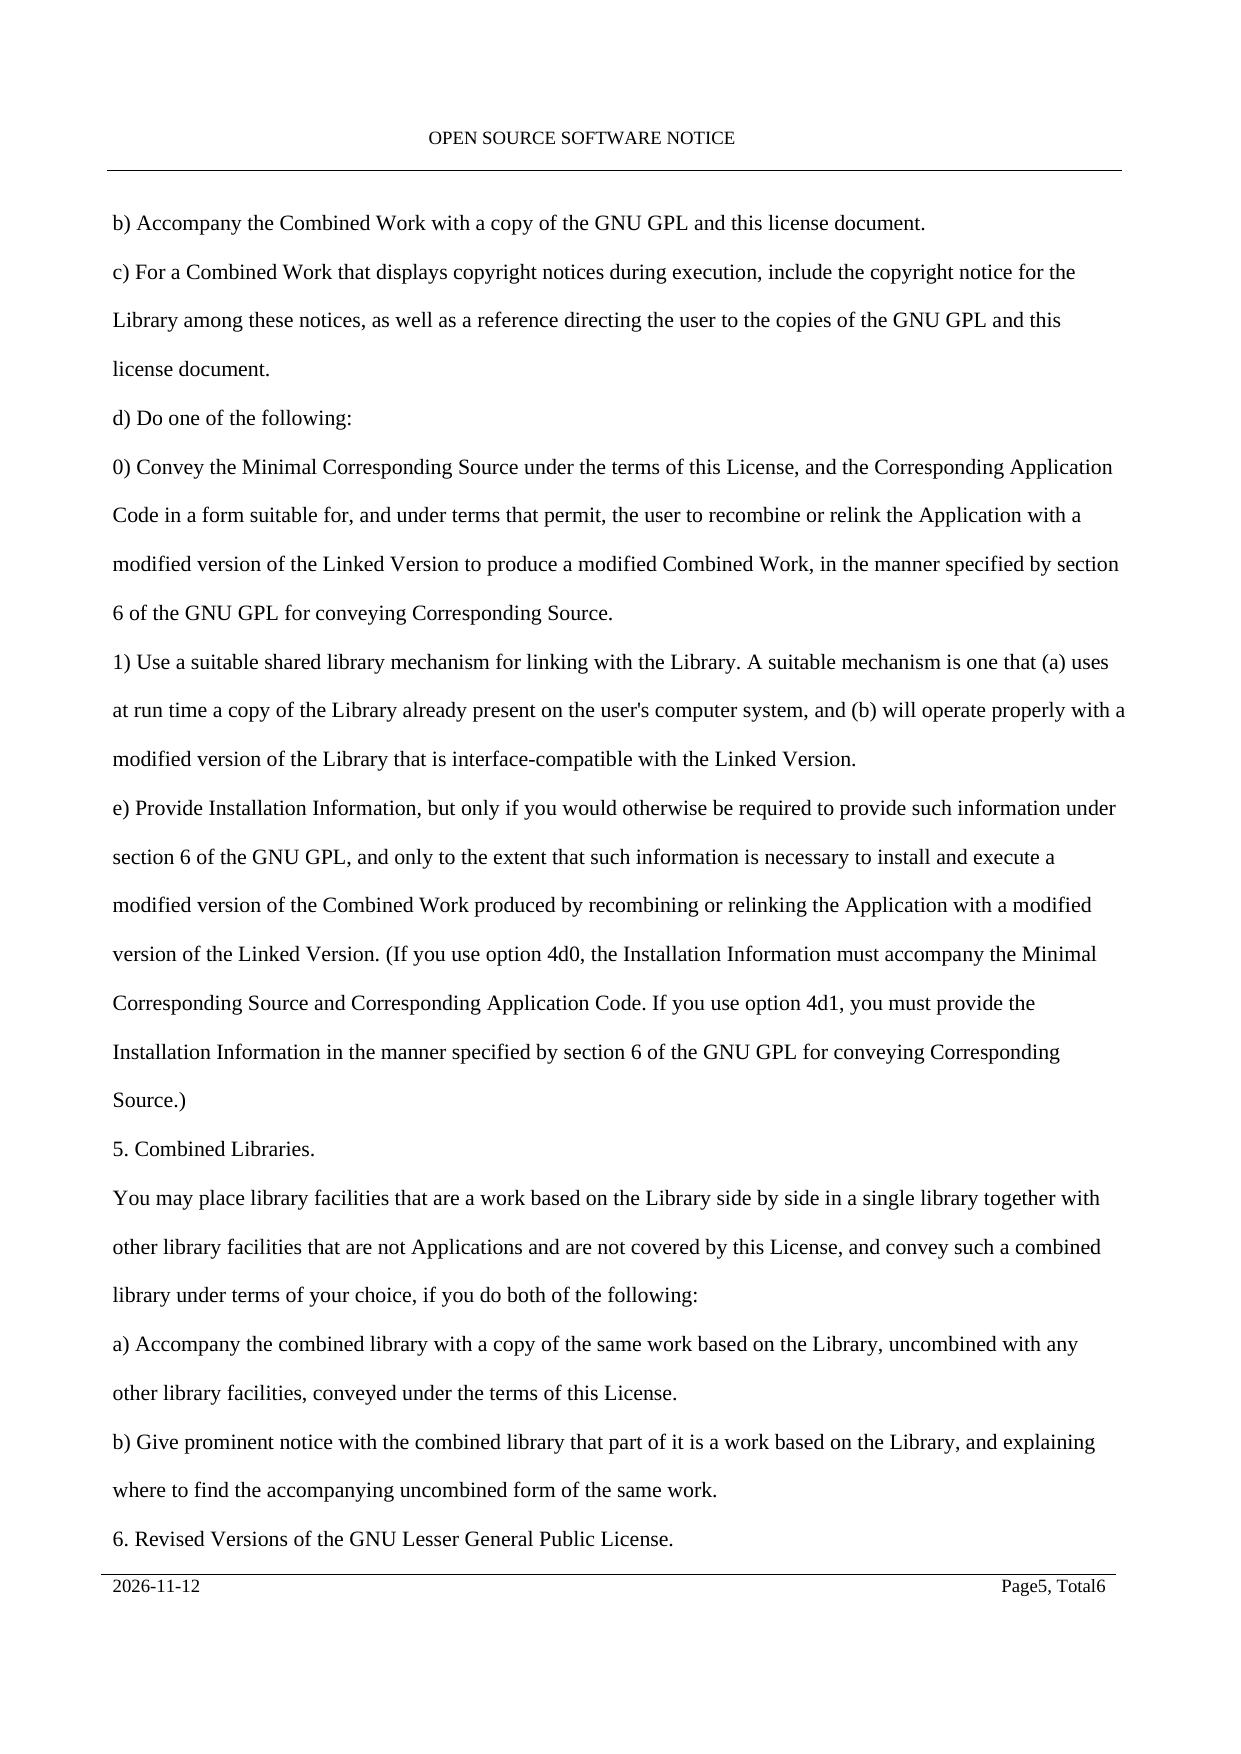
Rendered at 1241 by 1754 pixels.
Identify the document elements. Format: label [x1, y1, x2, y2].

text [112, 206, 1128, 1555]
